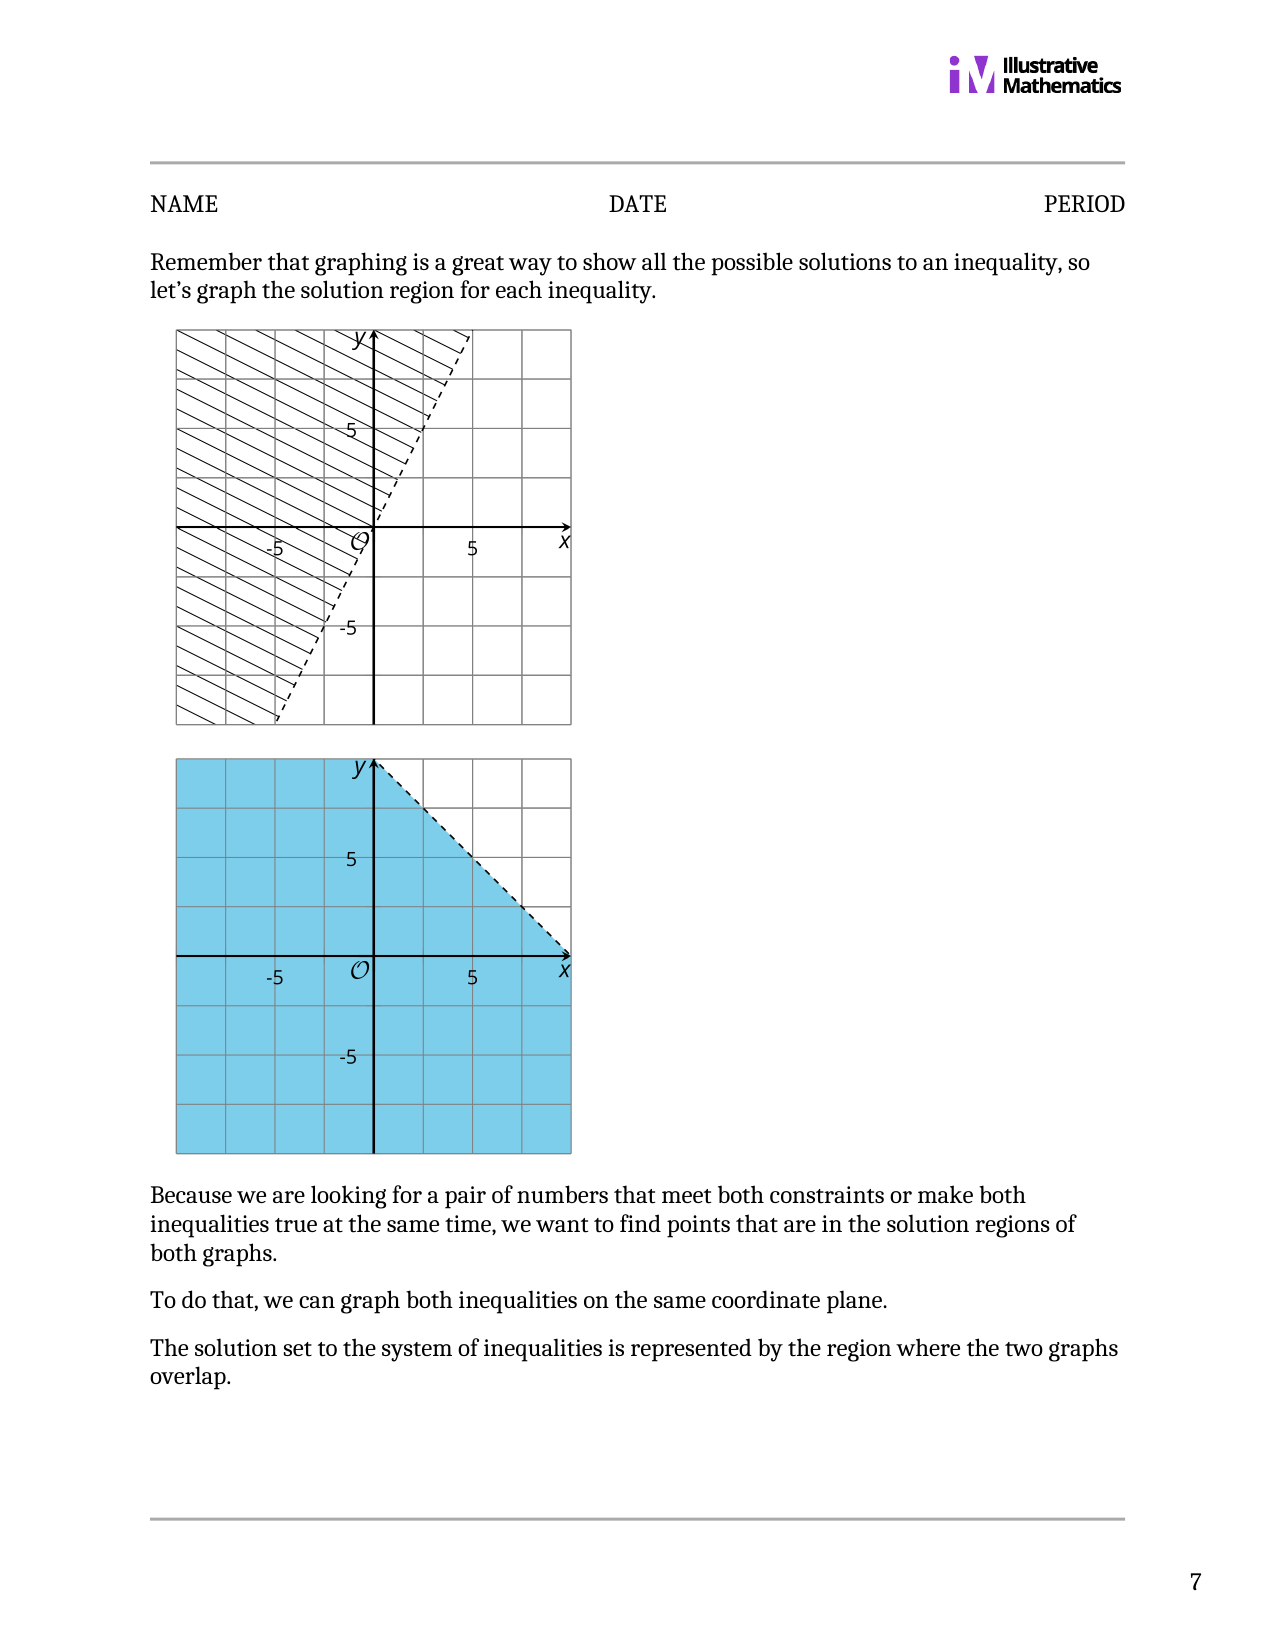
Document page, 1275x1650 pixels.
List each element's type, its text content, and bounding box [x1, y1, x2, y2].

picture [168, 323, 579, 734]
text To do that, we can graph both inequalities on the same coordinate plane. [150, 1286, 1125, 1315]
text Because we are looking for a pair of numbers that meet both constraints or make both inequalities true at the same time, we want to find points that are in the solution regions of both graphs. [150, 1181, 1125, 1267]
picture [949, 55, 1121, 93]
picture [168, 752, 579, 1163]
text The solution set to the system of inequalities is represented by the region where the two graphs overlap. [150, 1333, 1125, 1391]
text Remember that graphing is a great way to show all the possible solutions to an inequality, so let’s graph the solution region for each inequality.​​​​​​ [150, 247, 1125, 305]
